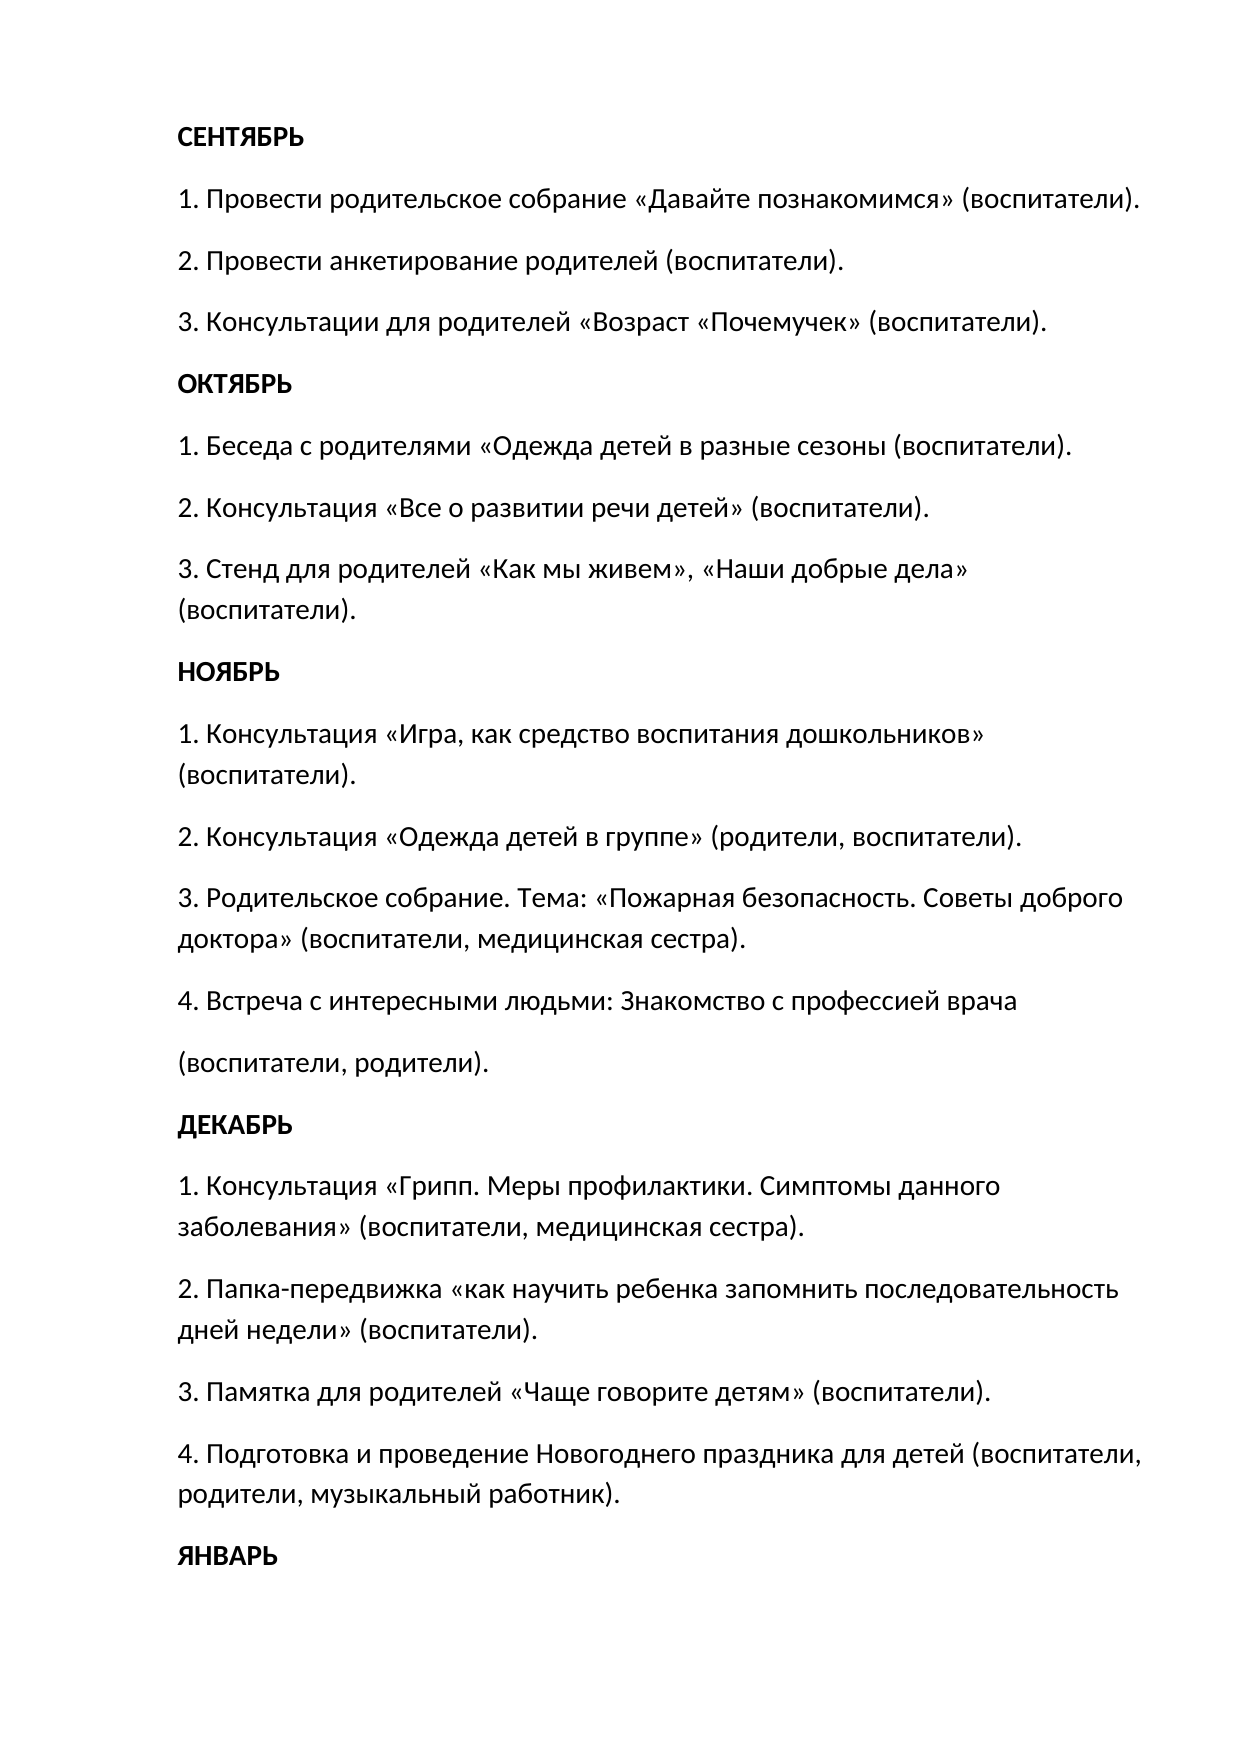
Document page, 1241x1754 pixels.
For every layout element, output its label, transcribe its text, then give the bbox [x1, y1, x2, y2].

text ЯНВАРЬ [177, 1537, 1152, 1573]
text 1. Консультация «Грипп. Меры профилактики. Симптомы данного заболевания» (воспитатели, медицинская сестра). [177, 1167, 1152, 1244]
text СЕНТЯБРЬ [177, 118, 1152, 154]
text 3. Родительское собрание. Тема: «Пожарная безопасность. Советы доброго доктора» (воспитатели, медицинская сестра). [177, 879, 1152, 956]
text (воспитатели, родители). [177, 1044, 1152, 1079]
text 3. Памятка для родителей «Чаще говорите детям» (воспитатели). [177, 1373, 1152, 1408]
text 1. Консультация «Игра, как средство воспитания дошкольников» (воспитатели). [177, 715, 1152, 792]
text ОКТЯБРЬ [177, 365, 1152, 401]
text ДЕКАБРЬ [177, 1106, 1152, 1141]
text 2. Консультация «Одежда детей в группе» (родители, воспитатели). [177, 818, 1152, 853]
text 1. Беседа с родителями «Одежда детей в разные сезоны (воспитатели). [177, 427, 1152, 463]
text 4. Встреча с интересными людьми: Знакомство с профессией врача [177, 982, 1152, 1018]
text НОЯБРЬ [177, 653, 1152, 689]
text 3. Консультации для родителей «Возраст «Почемучек» (воспитатели). [177, 303, 1152, 339]
text 4. Подготовка и проведение Новогоднего праздника для детей (воспитатели, родители, музыкальный работник). [177, 1435, 1152, 1511]
text 3. Стенд для родителей «Как мы живем», «Наши добрые дела» (воспитатели). [177, 551, 1152, 627]
text 2. Папка-передвижка «как научить ребенка запомнить последовательность дней недели» (воспитатели). [177, 1270, 1152, 1347]
text 1. Провести родительское собрание «Давайте познакомимся» (воспитатели). [177, 180, 1152, 216]
text 2. Консультация «Все о развитии речи детей» (воспитатели). [177, 489, 1152, 524]
text 2. Провести анкетирование родителей (воспитатели). [177, 242, 1152, 277]
